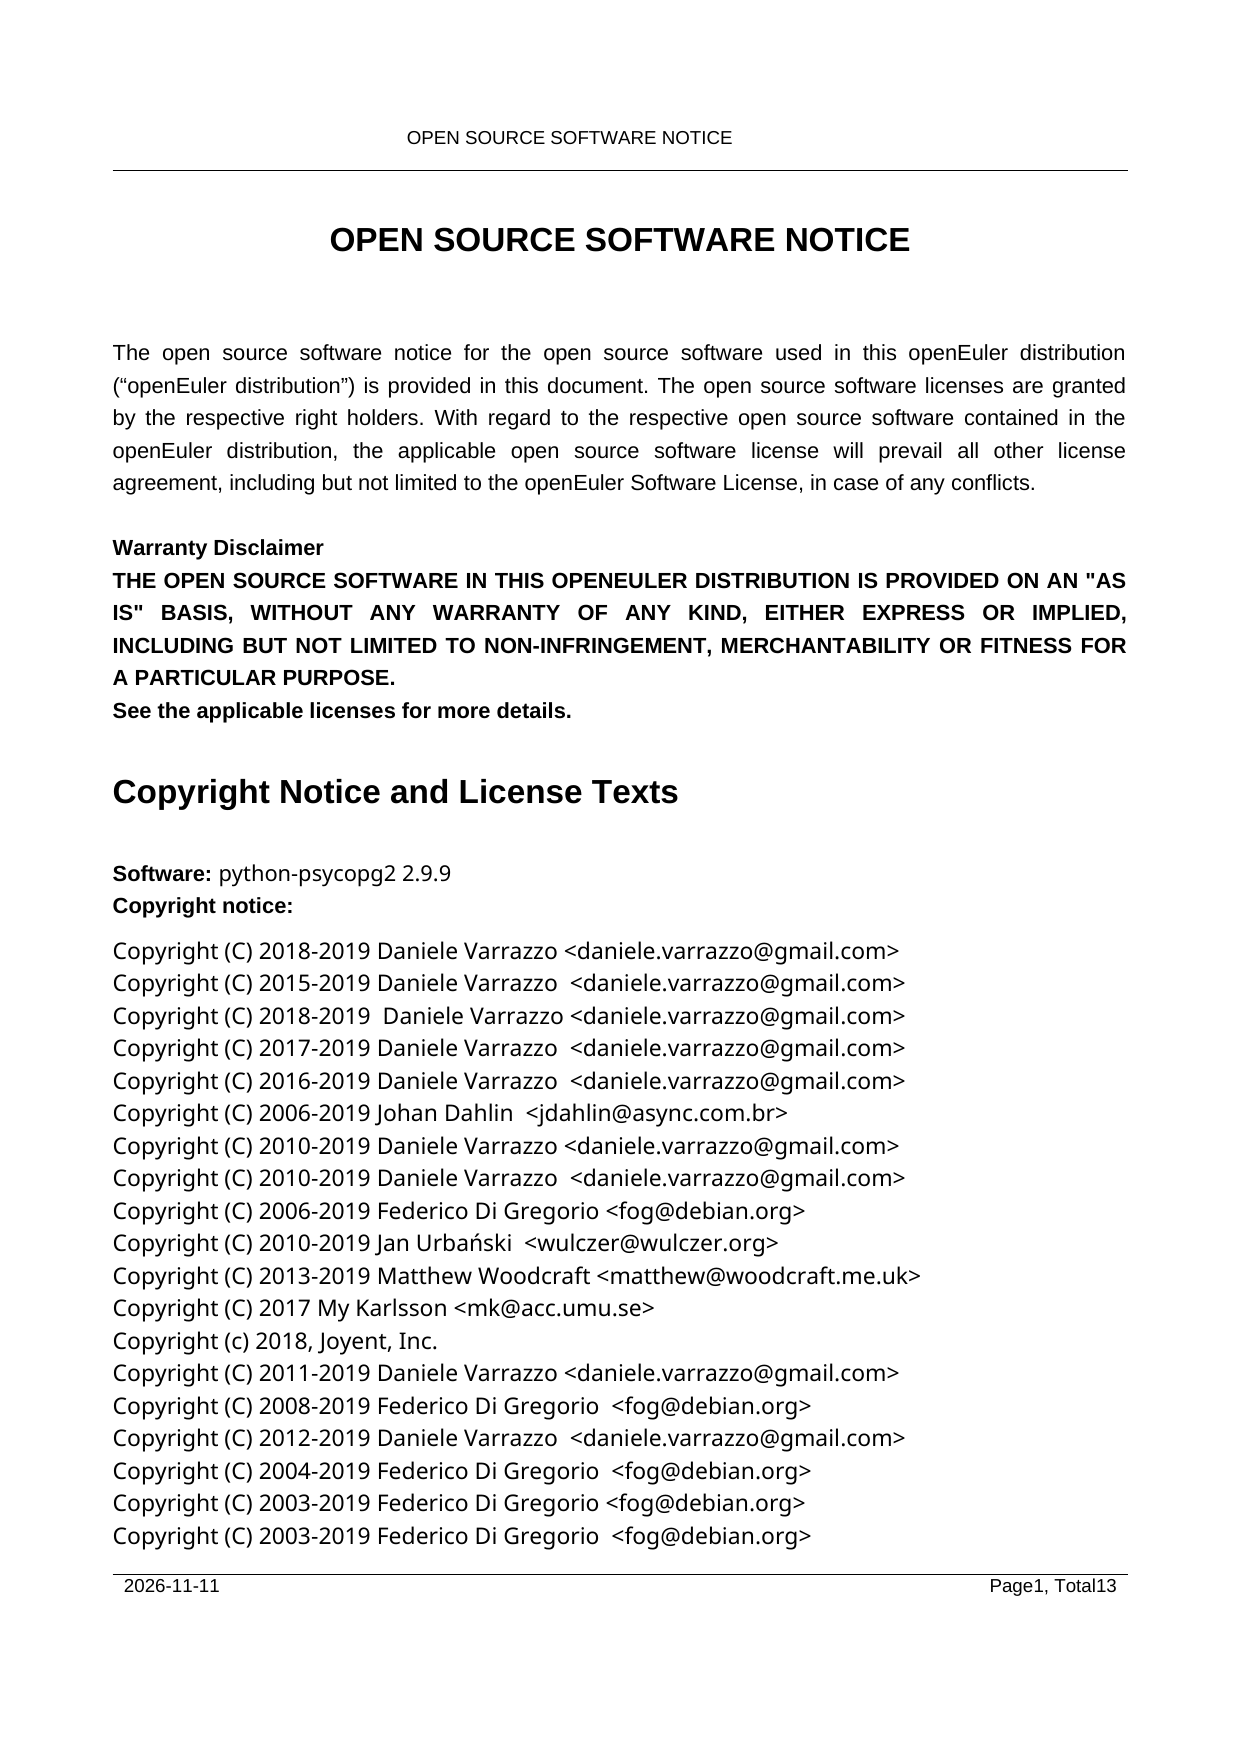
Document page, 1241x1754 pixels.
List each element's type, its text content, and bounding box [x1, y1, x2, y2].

title Software: python-psycopg2 2.9.9 [112, 856, 1128, 889]
text THE OPEN SOURCE SOFTWARE IN THIS OPENEULER DISTRIBUTION IS PROVIDED ON AN "AS IS" BASIS, WITHOUT ANY WARRANTY OF ANY KIND, EITHER EXPRESS OR IMPLIED, INCLUDING BUT NOT LIMITED TO NON-INFRINGEMENT, MERCHANTABILITY OR FITNESS FOR A PARTICULAR PURPOSE. See the applicable licenses for more details. [112, 564, 1128, 726]
text Copyright notice: [112, 889, 1128, 921]
text Copyright Notice and License Texts [112, 759, 1128, 824]
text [112, 934, 1128, 1551]
text Warranty Disclaimer [112, 531, 1128, 564]
text The open source software notice for the open source software used in this openEuler distribution (“openEuler distribution”) is provided in this document. The open source software licenses are granted by the respective right holders. With regard to the respective open source software contained in the openEuler distribution, the applicable open source software license will prevail all other license agreement, including but not limited to the openEuler Software License, in case of any conflicts. [112, 336, 1128, 499]
text OPEN SOURCE SOFTWARE NOTICE [112, 206, 1128, 271]
